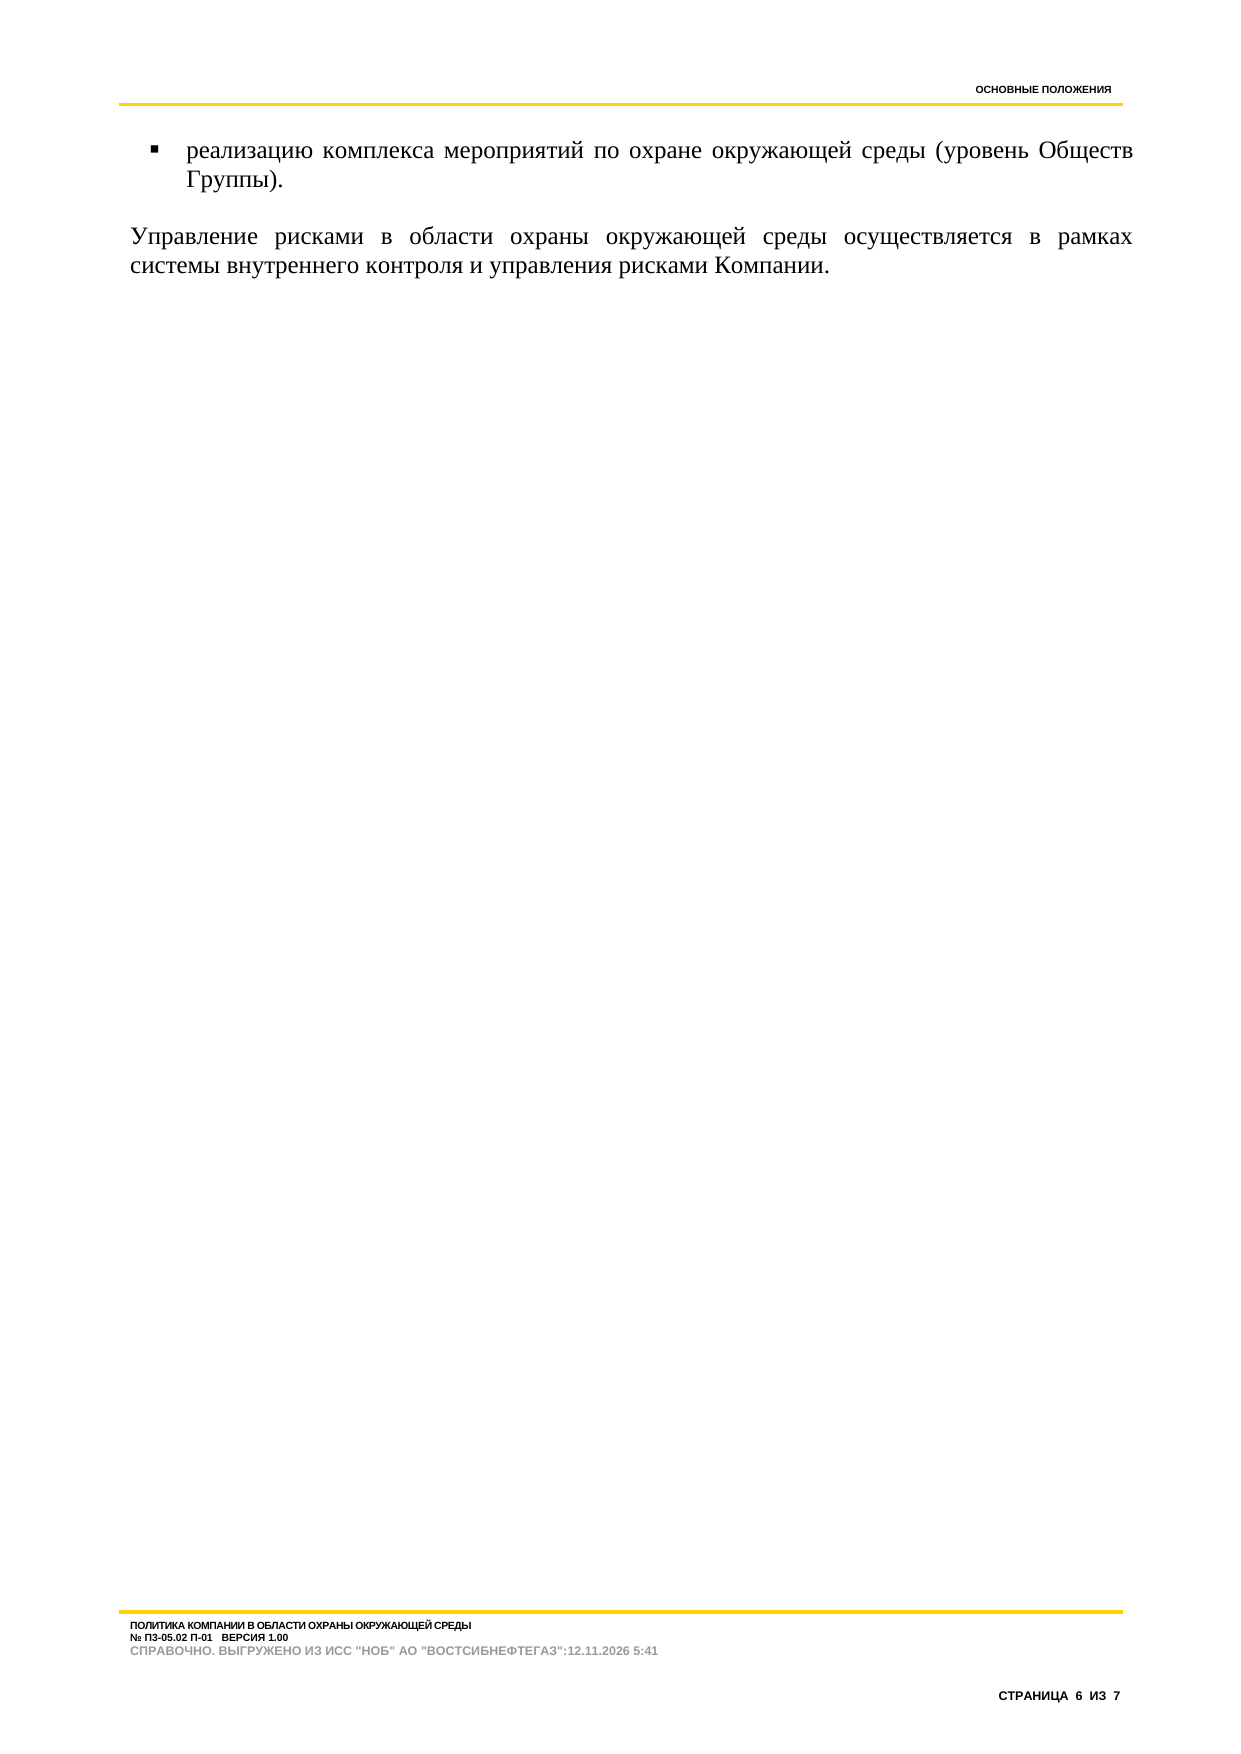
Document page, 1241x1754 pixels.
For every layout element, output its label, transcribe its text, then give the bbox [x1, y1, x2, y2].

list реализацию комплекса мероприятий по охране окружающей среды (уровень Обществ Группы). [149, 135, 1134, 192]
text Управление рисками в области охраны окружающей среды осуществляется в рамках системы внутреннего контроля и управления рисками Компании. [130, 221, 1134, 279]
